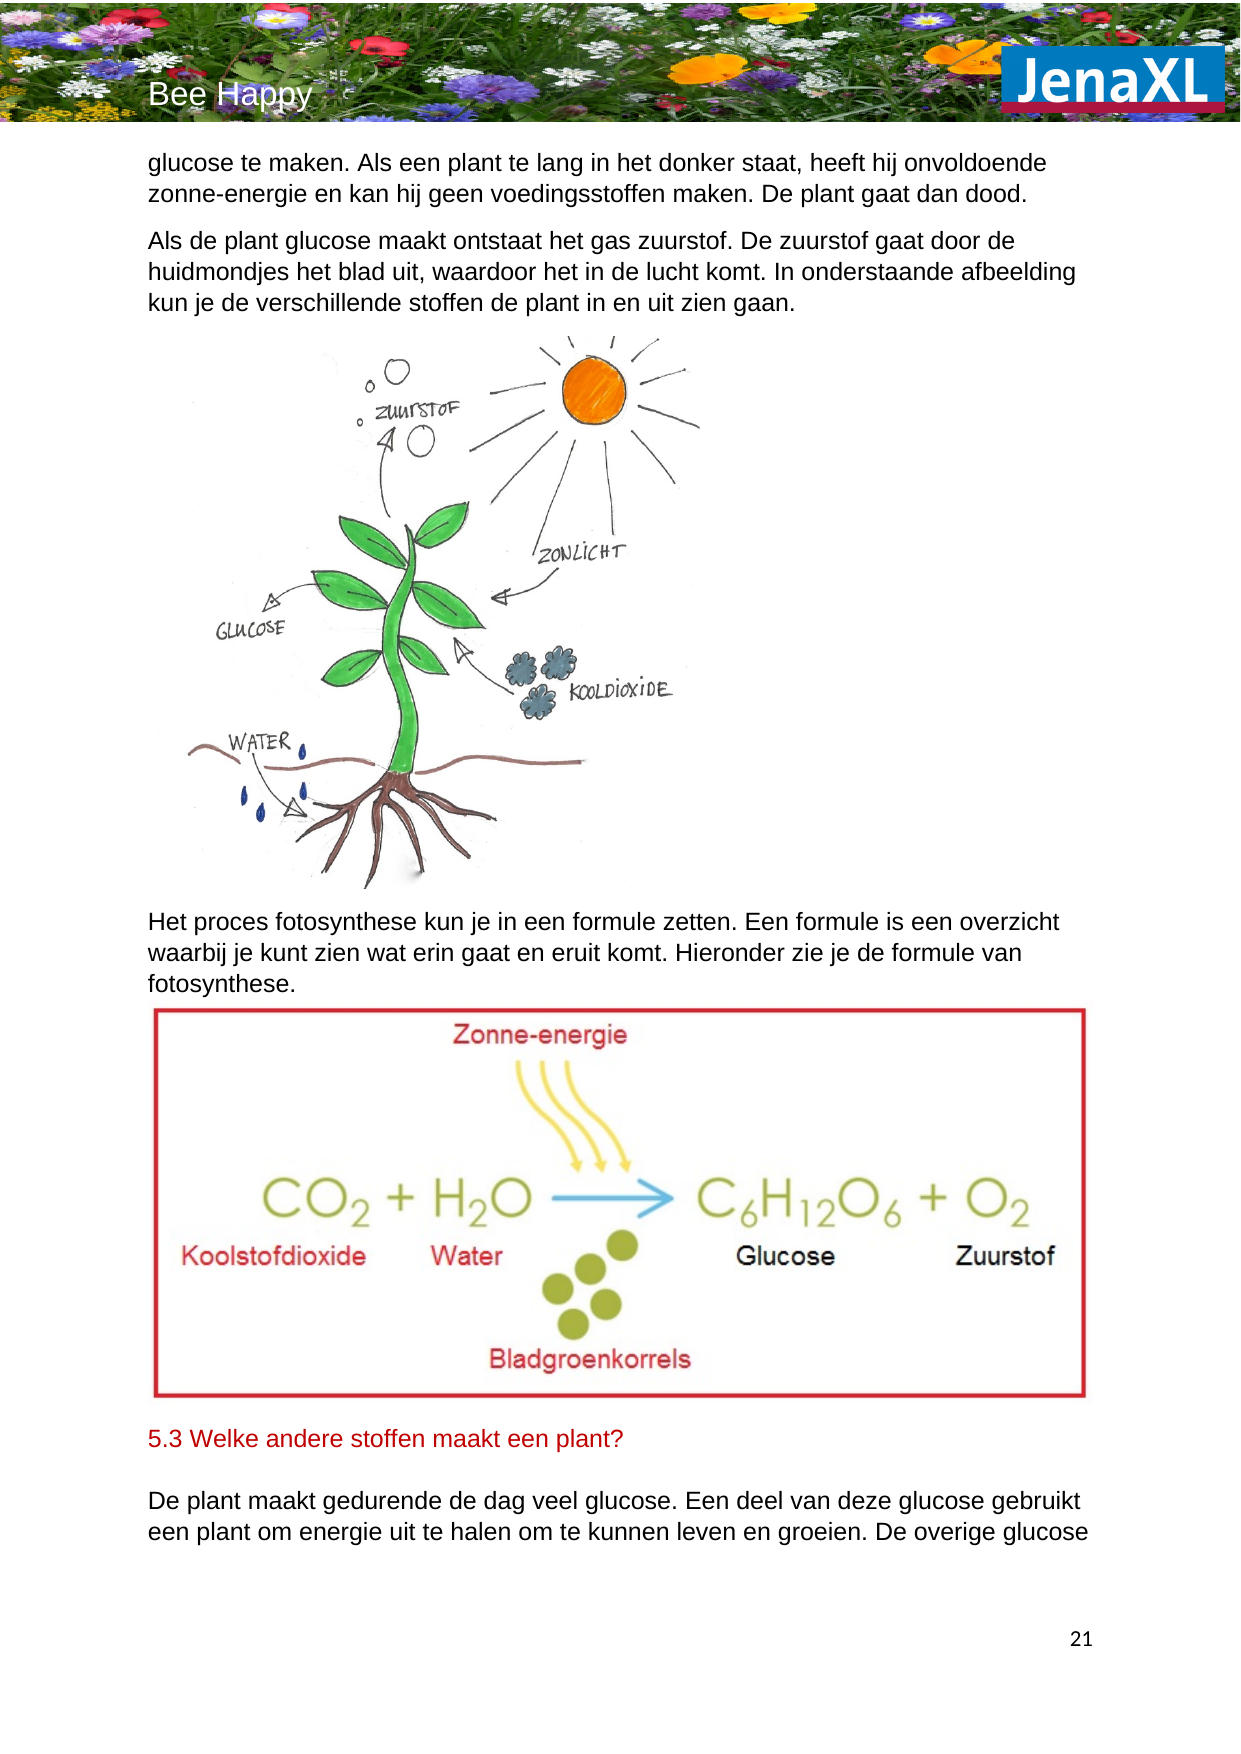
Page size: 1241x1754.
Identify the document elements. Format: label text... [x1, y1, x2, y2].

text Als de plant glucose maakt ontstaat het gas zuurstof. De zuurstof gaat door de huidmondjes het blad uit, waardoor het in de lucht komt. In onderstaande afbeelding kun je de verschillende stoffen de plant in en uit zien gaan. [148, 226, 1093, 317]
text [148, 148, 1093, 207]
text Het proces fotosynthese kun je in een formule zetten. Een formule is een overzicht waarbij je kunt zien wat erin gaat en eruit komt. Hieronder zie je de formule van fotosynthese. [148, 907, 1093, 1000]
subtitle 5.3 Welke andere stoffen maakt een plant? [148, 1424, 1093, 1484]
picture [147, 336, 700, 889]
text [148, 1486, 1093, 1546]
picture [0, 3, 1241, 122]
picture [147, 1000, 1093, 1405]
